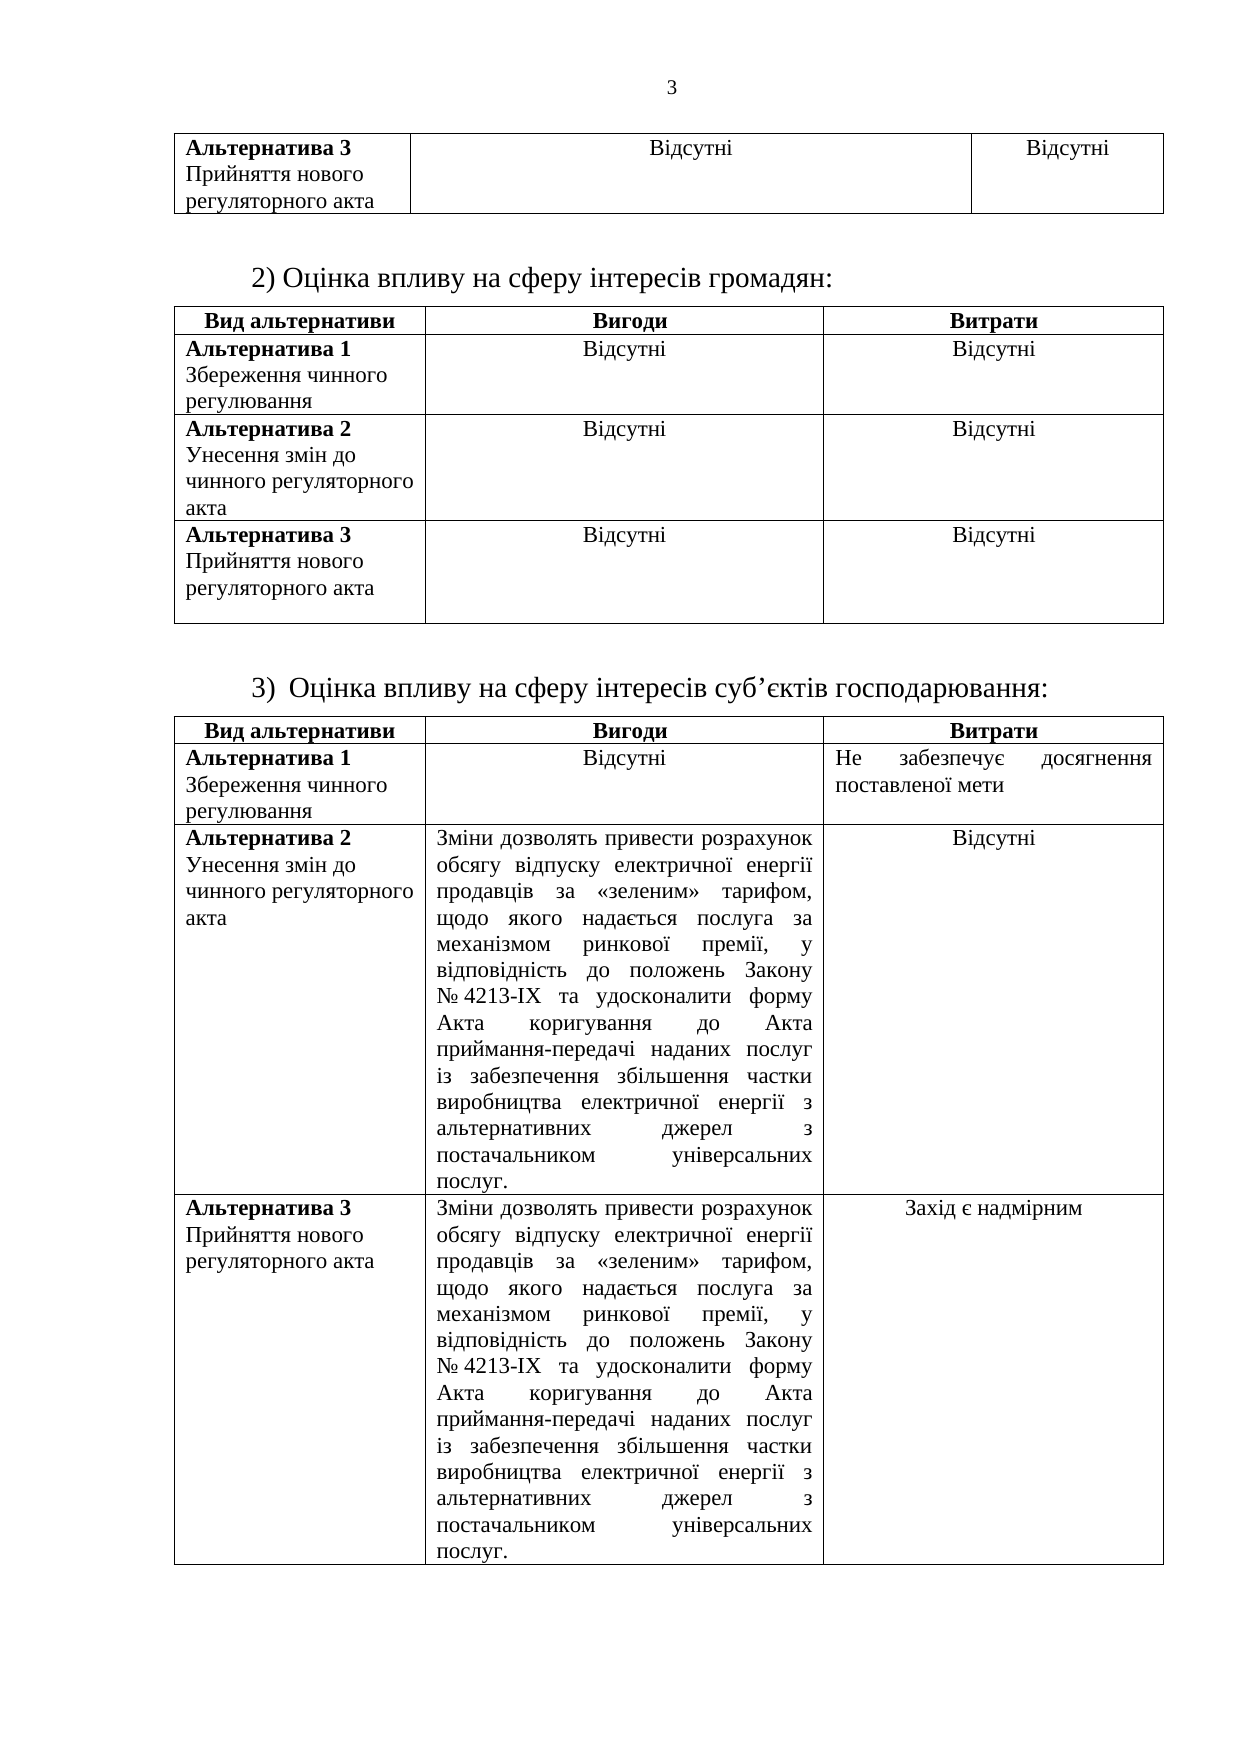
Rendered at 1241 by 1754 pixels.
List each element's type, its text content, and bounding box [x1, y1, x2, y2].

table_header Витрати [824, 717, 1163, 743]
table_header Вид альтернативи [175, 307, 425, 333]
table_cell Не забезпечує досягнення поставленої мети [824, 744, 1163, 823]
table_cell Альтернатива 1 Збереження чинного регулювання [175, 744, 425, 823]
table_cell Альтернатива 3 Прийняття нового регуляторного акта [175, 1195, 425, 1563]
table_cell Відсутні [426, 744, 823, 823]
table_cell Відсутні [426, 335, 823, 414]
table_cell Альтернатива 3 Прийняття нового регуляторного акта [175, 134, 410, 213]
table_cell Зміни дозволять привести розрахунок обсягу відпуску електричної енергії продавців за «зеленим» тарифом, щодо якого надається послуга за механізмом ринкової премії, у відповідність до положень Закону № 4213-IX та удосконалити форму Акта коригування до Акта приймання-передачі наданих послуг із забезпечення збільшення частки виробництва електричної енергії з альтернативних джерел з постачальником універсальних послуг. [426, 825, 823, 1193]
table_header Вигоди [426, 717, 823, 743]
table_header Вигоди [426, 307, 823, 333]
table_cell Відсутні [824, 825, 1163, 1193]
table_cell Відсутні [426, 415, 823, 520]
table_cell Відсутні [426, 521, 823, 623]
list Оцінка впливу на сферу інтересів суб’єктів господарювання: [251, 670, 1166, 703]
table_cell Відсутні [824, 415, 1163, 520]
table_cell Відсутні [411, 134, 971, 213]
table_cell Альтернатива 1 Збереження чинного регулювання [175, 335, 425, 414]
table_cell Альтернатива 2 Унесення змін до чинного регуляторного акта [175, 825, 425, 1193]
text 2) Оцінка впливу на сферу інтересів громадян: [251, 260, 1166, 294]
table_cell Відсутні [972, 134, 1163, 213]
table_header Витрати [824, 307, 1163, 333]
table_cell Відсутні [824, 335, 1163, 414]
table_header Вид альтернативи [175, 717, 425, 743]
table_cell Зміни дозволять привести розрахунок обсягу відпуску електричної енергії продавців за «зеленим» тарифом, щодо якого надається послуга за механізмом ринкової премії, у відповідність до положень Закону № 4213-IX та удосконалити форму Акта коригування до Акта приймання-передачі наданих послуг із забезпечення збільшення частки виробництва електричної енергії з альтернативних джерел з постачальником універсальних послуг. [426, 1195, 823, 1563]
table_cell Відсутні [824, 521, 1163, 623]
table_cell Захід є надмірним [824, 1195, 1163, 1563]
table_cell Альтернатива 2 Унесення змін до чинного регуляторного акта [175, 415, 425, 520]
table_cell Альтернатива 3 Прийняття нового регуляторного акта [175, 521, 425, 623]
